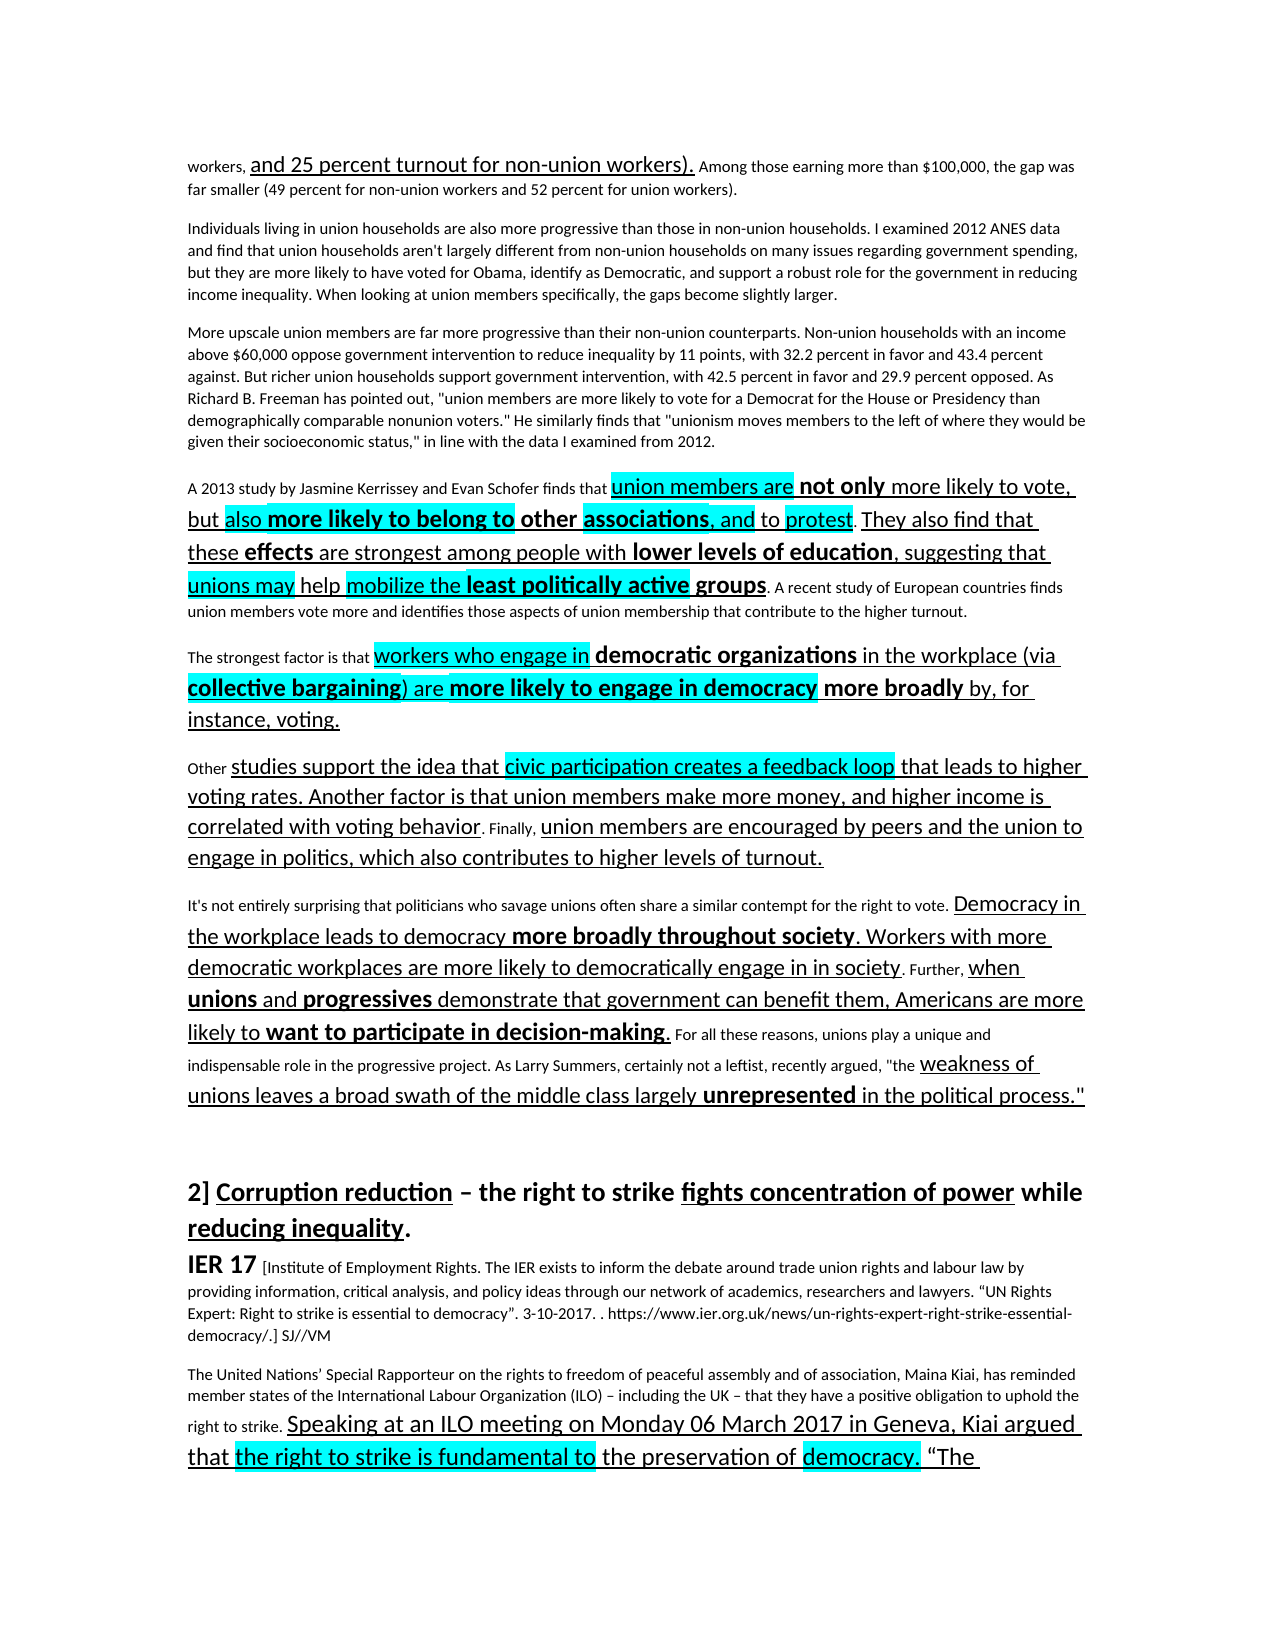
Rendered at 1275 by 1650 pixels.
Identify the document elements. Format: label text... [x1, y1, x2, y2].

text Other studies support the idea that civic participation creates a feedback loop that leads to higher voting rates. Another factor is that union members make more money, and higher income is correlated with voting behavior. Finally, union members are encouraged by peers and the union to engage in politics, which also contributes to higher levels of turnout. [187, 752, 1087, 871]
subtitle 2] Corruption reduction – the right to strike fights concentration of power while reducing inequality. [187, 1176, 1087, 1244]
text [187, 150, 1087, 200]
text A 2013 study by Jasmine Kerrissey and Evan Schofer finds that union members are not only more likely to vote, but also more likely to belong to other associations, and to protest. They also find that these effects are strongest among people with lower levels of education, suggesting that unions may help mobilize the least politically active groups. A recent study of European countries finds union members vote more and identifies those aspects of union membership that contribute to the higher turnout. [187, 470, 1087, 621]
text The strongest factor is that workers who engage in democratic organizations in the workplace (via collective bargaining) are more likely to engage in democracy more broadly by, for instance, voting. [187, 639, 1087, 733]
text Individuals living in union households are also more progressive than those in non-union households. I examined 2012 ANES data and find that union households aren't largely different from non-union households on many issues regarding government spending, but they are more likely to have voted for Obama, identify as Democratic, and support a robust role for the government in reducing income inequality. When looking at union members specifically, the gaps become slightly larger. [187, 218, 1087, 304]
text More upscale union members are far more progressive than their non-union counterparts. Non-union households with an income above $60,000 oppose government intervention to reduce inequality by 11 points, with 32.2 percent in favor and 43.4 percent against. But richer union households support government intervention, with 42.5 percent in favor and 29.9 percent opposed. As Richard B. Freeman has pointed out, "union members are more likely to vote for a Democrat for the House or Presidency than demographically comparable nonunion voters." He similarly finds that "unionism moves members to the left of where they would be given their socioeconomic status," in line with the data I examined from 2012. [187, 322, 1087, 452]
text It's not entirely surprising that politicians who savage unions often share a similar contempt for the right to vote. Democracy in the workplace leads to democracy more broadly throughout society. Workers with more democratic workplaces are more likely to democratically engage in in society. Further, when unions and progressives demonstrate that government can benefit them, Americans are more likely to want to participate in decision-making. For all these reasons, unions play a unique and indispensable role in the progressive project. As Larry Summers, certainly not a leftist, recently argued, "the weakness of unions leaves a broad swath of the middle class largely unrepresented in the political process." [187, 889, 1087, 1110]
text IER 17 [Institute of Employment Rights. The IER exists to inform the debate around trade union rights and labour law by providing information, critical analysis, and policy ideas through our network of academics, researchers and lawyers. “UN Rights Expert: Right to strike is essential to democracy”. 3-10-2017. . https://www.ier.org.uk/news/un-rights-expert-right-strike-essential-democracy/.] SJ//VM [187, 1247, 1087, 1346]
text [187, 1364, 1087, 1472]
